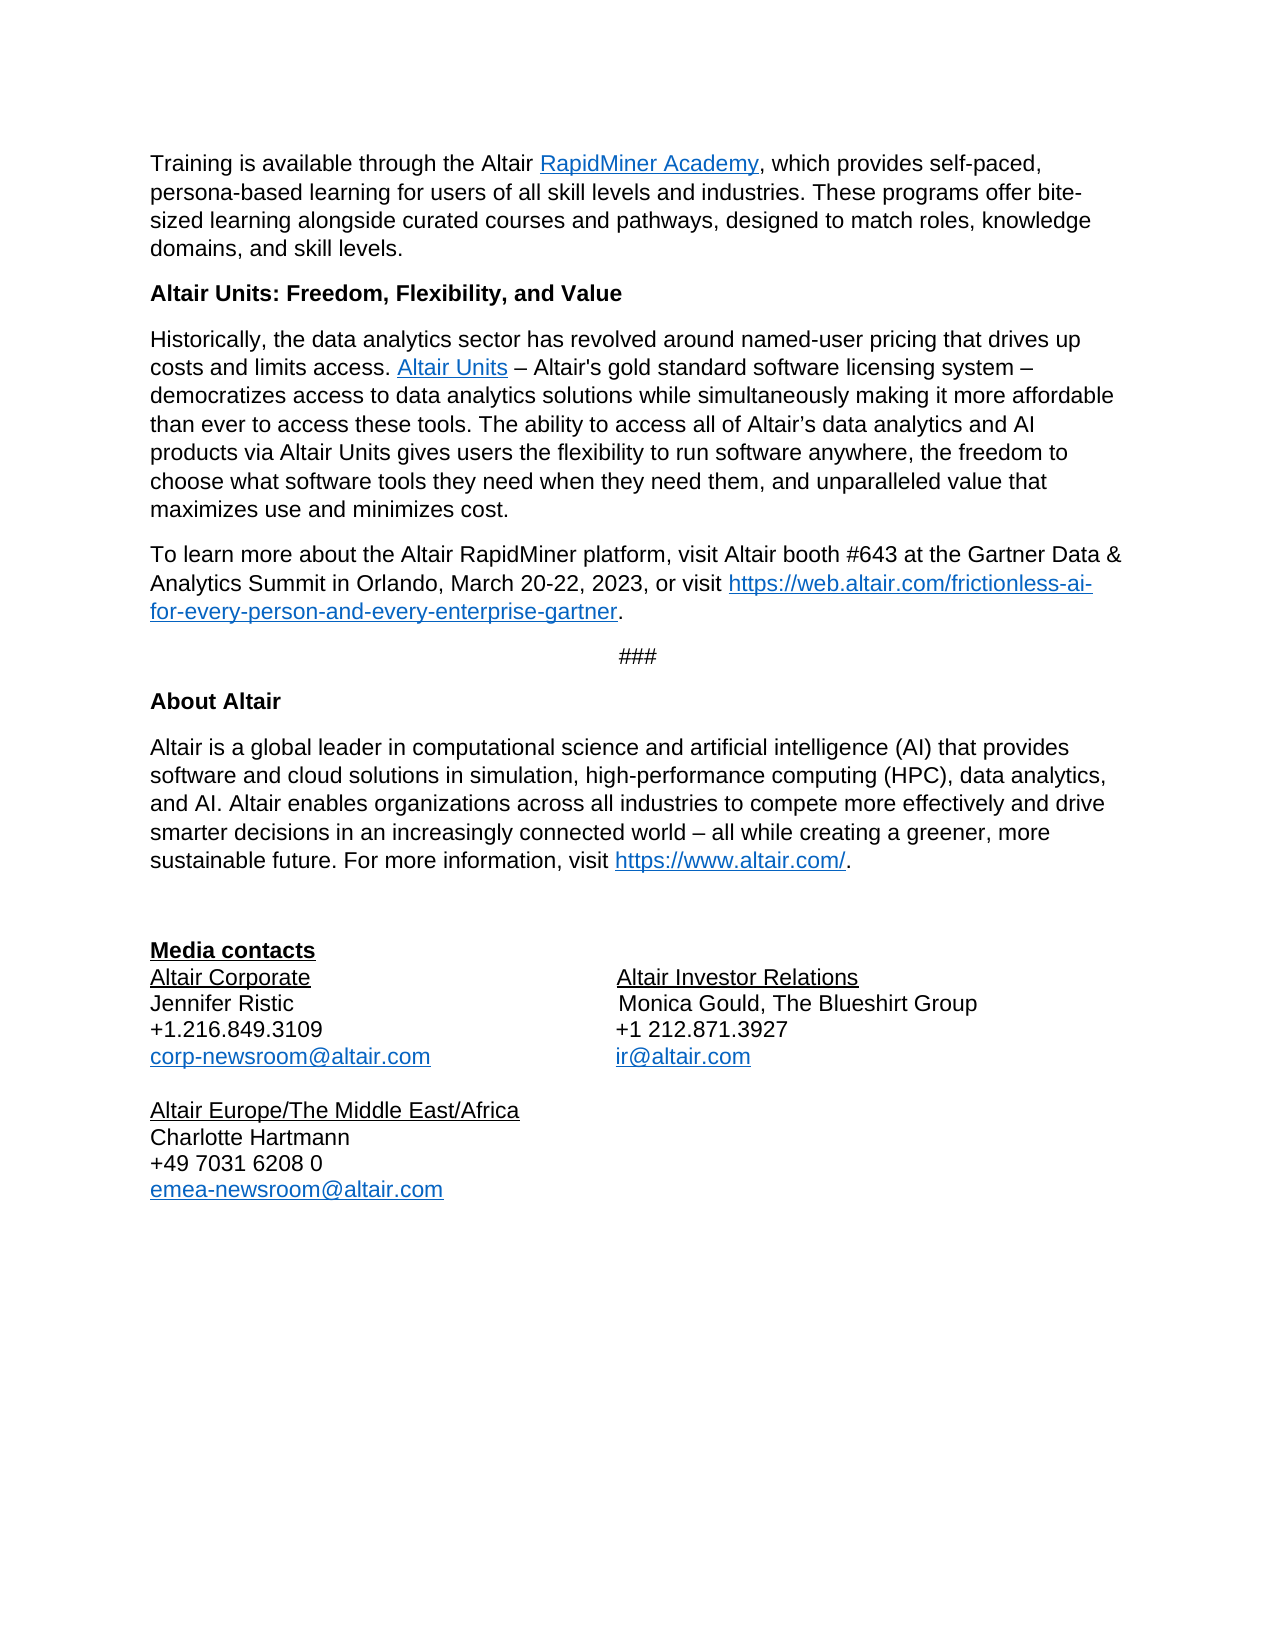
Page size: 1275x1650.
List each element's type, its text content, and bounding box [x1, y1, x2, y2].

text Training is available through the Altair RapidMiner Academy, which provides self-paced, persona-based learning for users of all skill levels and industries. These programs offer bite-sized learning alongside curated courses and pathways, designed to match roles, knowledge domains, and skill levels. [150, 150, 1125, 262]
text +49 7031 6208 0 [150, 1150, 1125, 1176]
text Jennifer Ristic Monica Gould, The Blueshirt Group [150, 990, 1125, 1016]
text Historically, the data analytics sector has revolved around named-user pricing that drives up costs and limits access. Altair Units – Altair's gold standard software licensing system – democratizes access to data analytics solutions while simultaneously making it more affordable than ever to access these tools. The ability to access all of Altair’s data analytics and AI products via Altair Units gives users the flexibility to run software anywhere, the freedom to choose what software tools they need when they need them, and unparalleled value that maximizes use and minimizes cost. [150, 326, 1125, 522]
text Altair Europe/The Middle East/Africa [150, 1097, 1125, 1123]
text emea-newsroom@altair.com [150, 1176, 1125, 1203]
text Media contacts [150, 937, 1125, 964]
text corp-newsroom@altair.com ir@altair.com [150, 1043, 1125, 1069]
text Altair Corporate Altair Investor Relations [150, 964, 1125, 990]
text Charlotte Hartmann [150, 1123, 1125, 1150]
text ### [150, 643, 1125, 669]
text Altair is a global leader in computational science and artificial intelligence (AI) that provides software and cloud solutions in simulation, high-performance computing (HPC), data analytics, and AI. Altair enables organizations across all industries to compete more effectively and drive smarter decisions in an increasingly connected world – all while creating a greener, more sustainable future. For more information, visit https://www.altair.com/. [150, 733, 1125, 873]
text +1.216.849.3109 +1 212.871.3927 [150, 1016, 1125, 1043]
text To learn more about the Altair RapidMiner platform, visit Altair booth #643 at the Gartner Data & Analytics Summit in Orlando, March 20-22, 2023, or visit https://web.altair.com/frictionless-ai-for-every-person-and-every-enterprise-gartner. [150, 541, 1125, 624]
text Altair Units: Freedom, Flexibility, and Value [150, 280, 1125, 307]
text About Altair [150, 688, 1125, 715]
